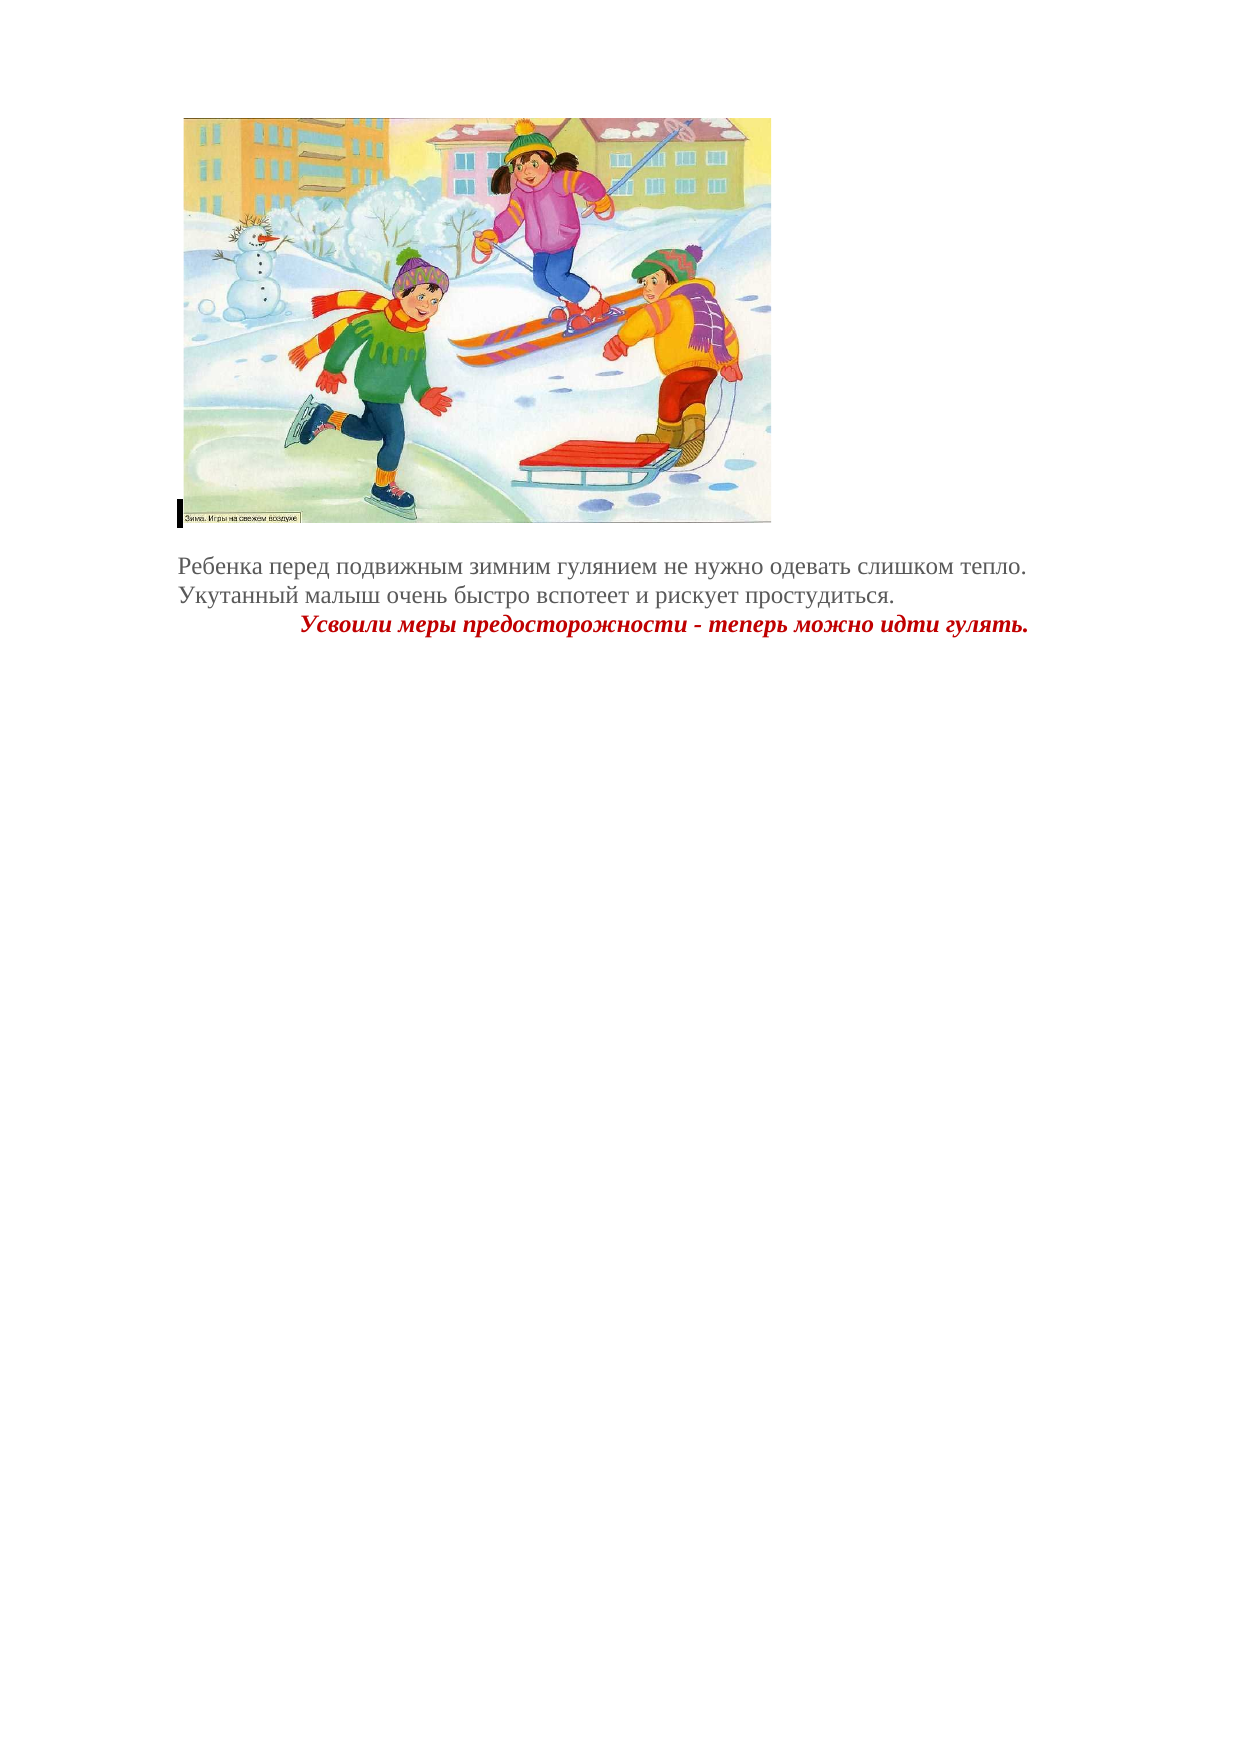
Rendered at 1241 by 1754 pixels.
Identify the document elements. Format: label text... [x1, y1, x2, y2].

text Ребенка перед подвижным зимним гулянием не нужно одевать слишком тепло. [177, 551, 1152, 580]
text Укутанный малыш очень быстро вспотеет и рискует простудиться. [177, 580, 1152, 609]
text Усвоили меры предосторожности - теперь можно идти гулять. [177, 609, 1152, 637]
picture [183, 118, 772, 523]
